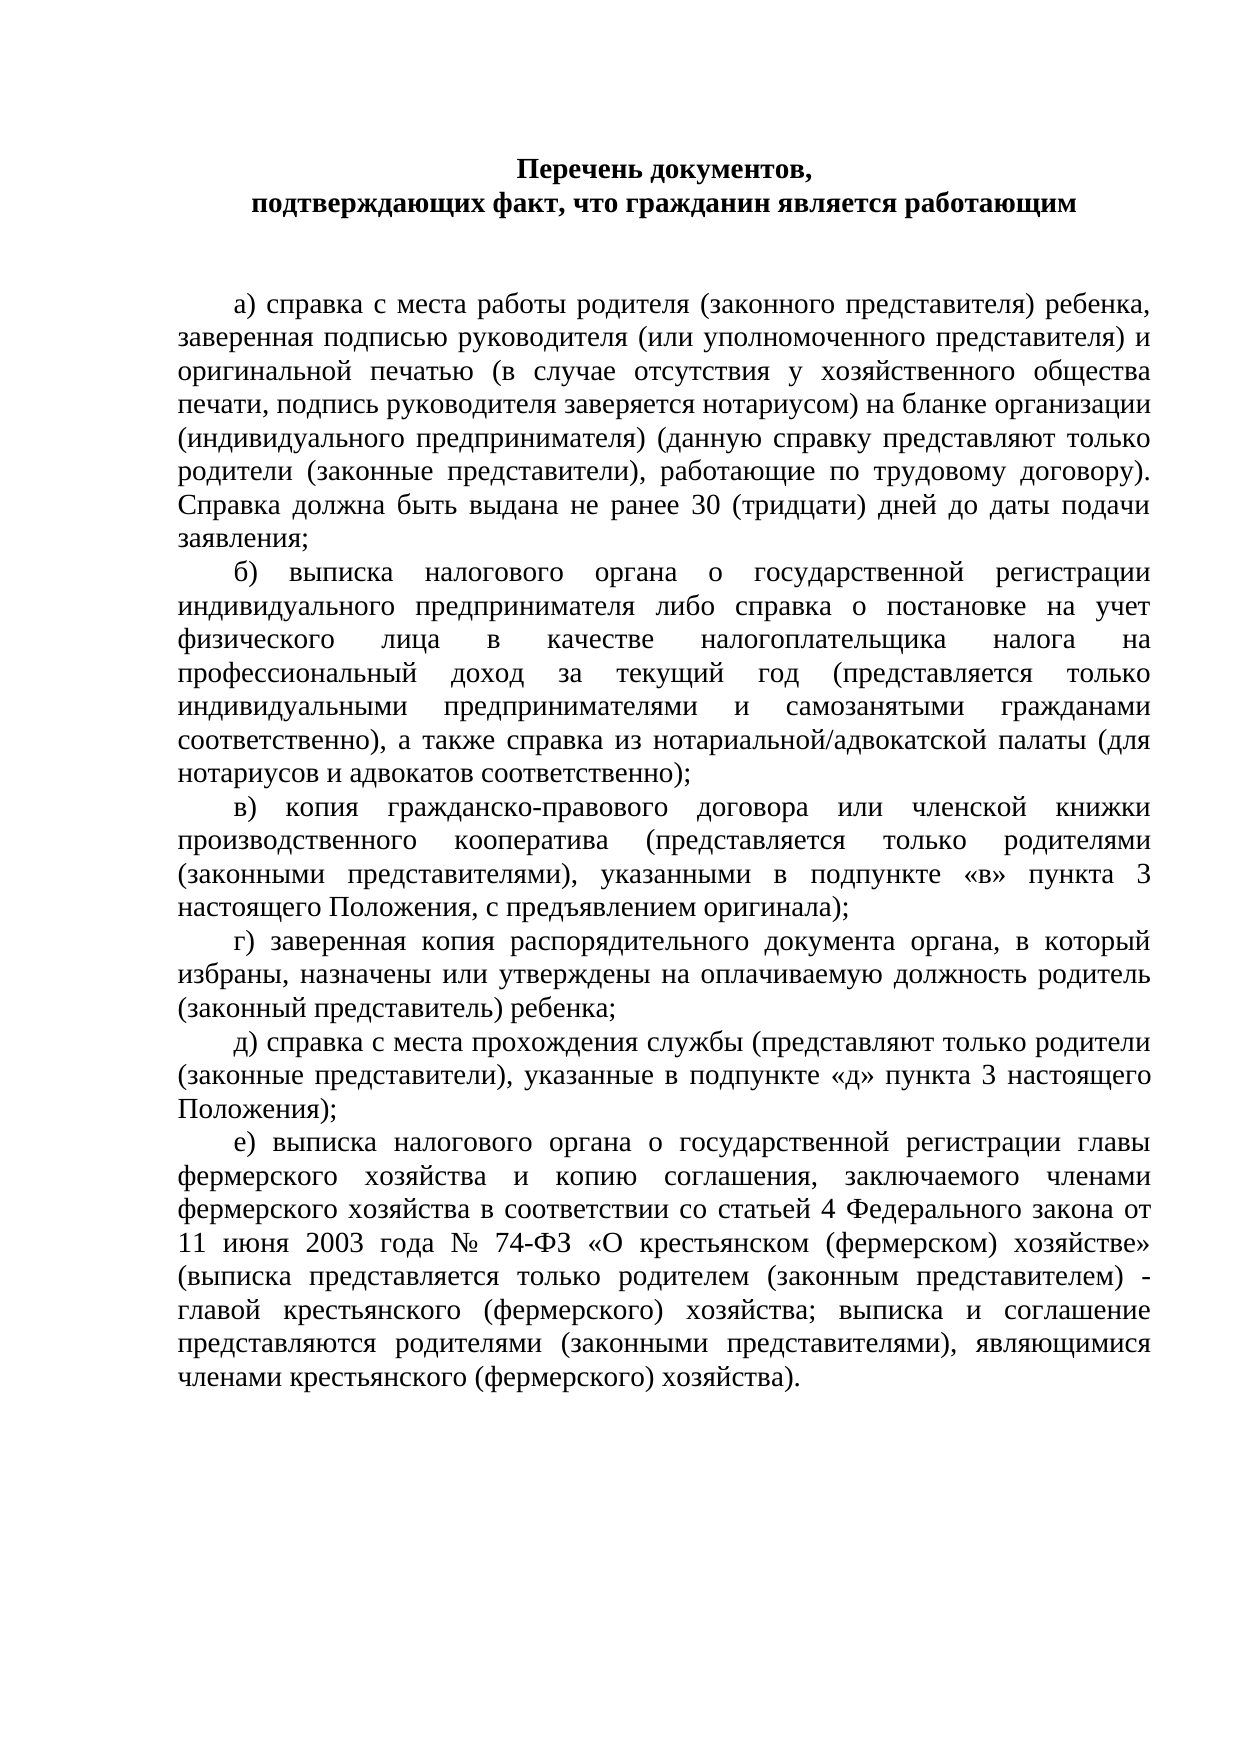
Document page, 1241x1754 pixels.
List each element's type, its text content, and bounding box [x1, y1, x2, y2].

text б) выписка налогового органа о государственной регистрации индивидуального предпринимателя либо справка о постановке на учет физического лица в качестве налогоплательщика налога на профессиональный доход за текущий год (представляется только индивидуальными предпринимателями и самозанятыми гражданами соответственно), а также справка из нотариальной/адвокатской палаты (для нотариусов и адвокатов соответственно); [177, 554, 1152, 789]
text а) справка с места работы родителя (законного представителя) ребенка, заверенная подписью руководителя (или уполномоченного представителя) и оригинальной печатью (в случае отсутствия у хозяйственного общества печати, подпись руководителя заверяется нотариусом) на бланке организации (индивидуального предпринимателя) (данную справку представляют только родители (законные представители), работающие по трудовому договору). Справка должна быть выдана не ранее 30 (тридцати) дней до даты подачи заявления; [177, 286, 1152, 554]
text д) справка с места прохождения службы (представляют только родители (законные представители), указанные в подпункте «д» пункта 3 настоящего Положения); [177, 1024, 1152, 1124]
text е) выписка налогового органа о государственной регистрации главы фермерского хозяйства и копию соглашения, заключаемого членами фермерского хозяйства в соответствии со статьей 4 Федерального закона от 11 июня 2003 года № 74-ФЗ «О крестьянском (фермерском) хозяйстве» (выписка представляется только родителем (законным представителем) - главой крестьянского (фермерского) хозяйства; выписка и соглашение представляются родителями (законными представителями), являющимися членами крестьянского (фермерского) хозяйства). [177, 1124, 1152, 1393]
text в) копия гражданско-правового договора или членской книжки производственного кооператива (представляется только родителями (законными представителями), указанными в подпункте «в» пункта 3 настоящего Положения, с предъявлением оригинала); [177, 789, 1152, 923]
title подтверждающих факт, что гражданин является работающим [177, 185, 1152, 219]
title Перечень документов, [177, 152, 1152, 185]
text г) заверенная копия распорядительного документа органа, в который избраны, назначены или утверждены на оплачиваемую должность родитель (законный представитель) ребенка; [177, 923, 1152, 1024]
